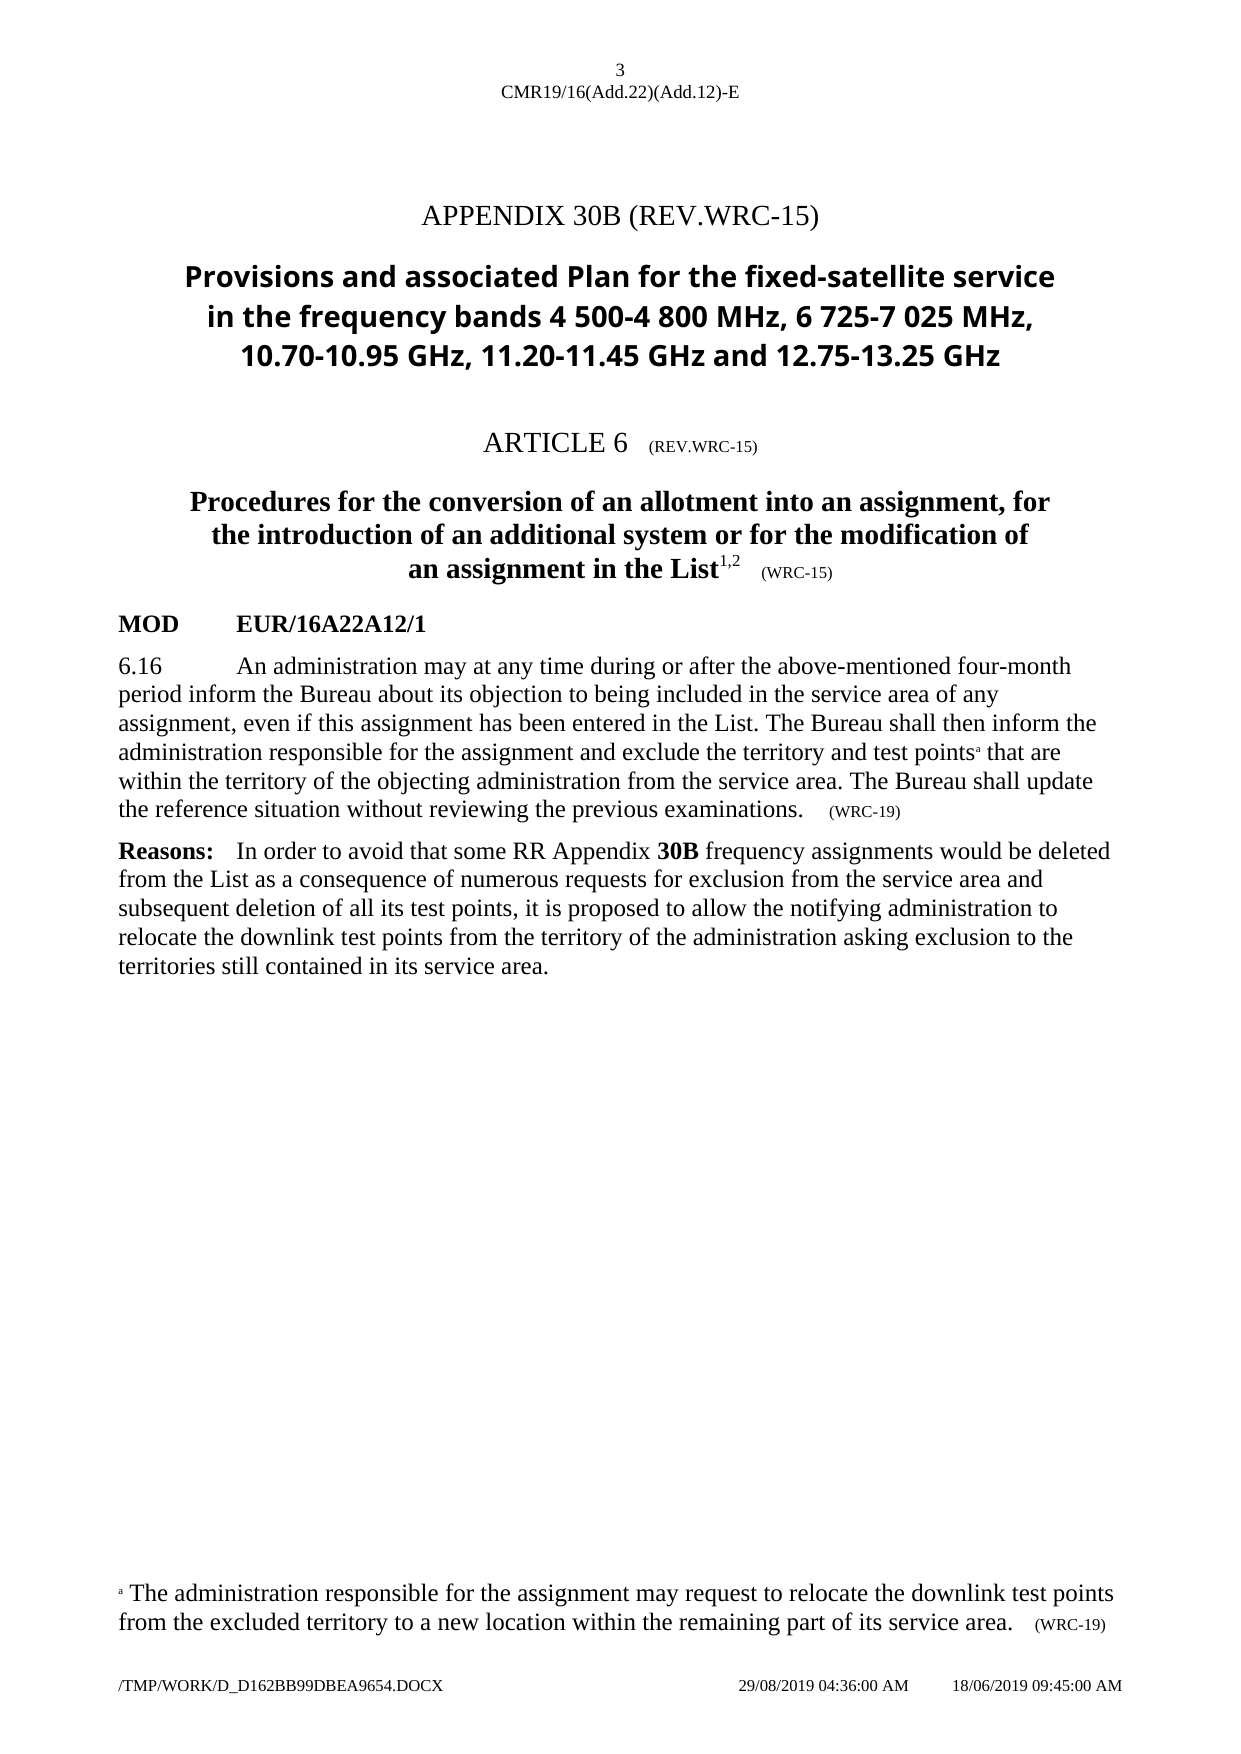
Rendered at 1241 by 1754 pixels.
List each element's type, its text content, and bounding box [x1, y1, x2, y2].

text ARTICLE 6 (REV.WRC-15) [118, 425, 1122, 459]
title Procedures for the conversion of an allotment into an assignment, for the introduction of an additional system or for the modification of an assignment in the List1,2 (WRC-15) [118, 484, 1122, 584]
text Reasons: In order to avoid that some RR Appendix 30B frequency assignments would be deleted from the List as a consequence of numerous requests for exclusion from the service area and subsequent deletion of all its test points, it is proposed to allow the notifying administration to relocate the downlink test points from the territory of the administration asking exclusion to the territories still contained in its service area. [118, 836, 1122, 979]
text 6.16 An administration may at any time during or after the above-mentioned four-month period inform the Bureau about its objection to being included in the service area of any assignment, even if this assignment has been entered in the List. The Bureau shall then inform the administration responsible for the assignment and exclude the territory and test points that are within the territory of the objecting administration from the service area. The Bureau shall update the reference situation without reviewing the previous examinations. [118, 651, 1122, 823]
text APPENDIX 30B (REV.WRC-15) [118, 198, 1122, 231]
text MOD EUR/16A22A12/1 [118, 609, 1122, 638]
title Provisions and associated Plan for the fixed-satellite service in the frequency bands 4 500-4 800 MHz, 6 725-7 025 MHz, 10.70-10.95 GHz, 11.20-11.45 GHz and 12.75-13.25 GHz [118, 256, 1122, 375]
